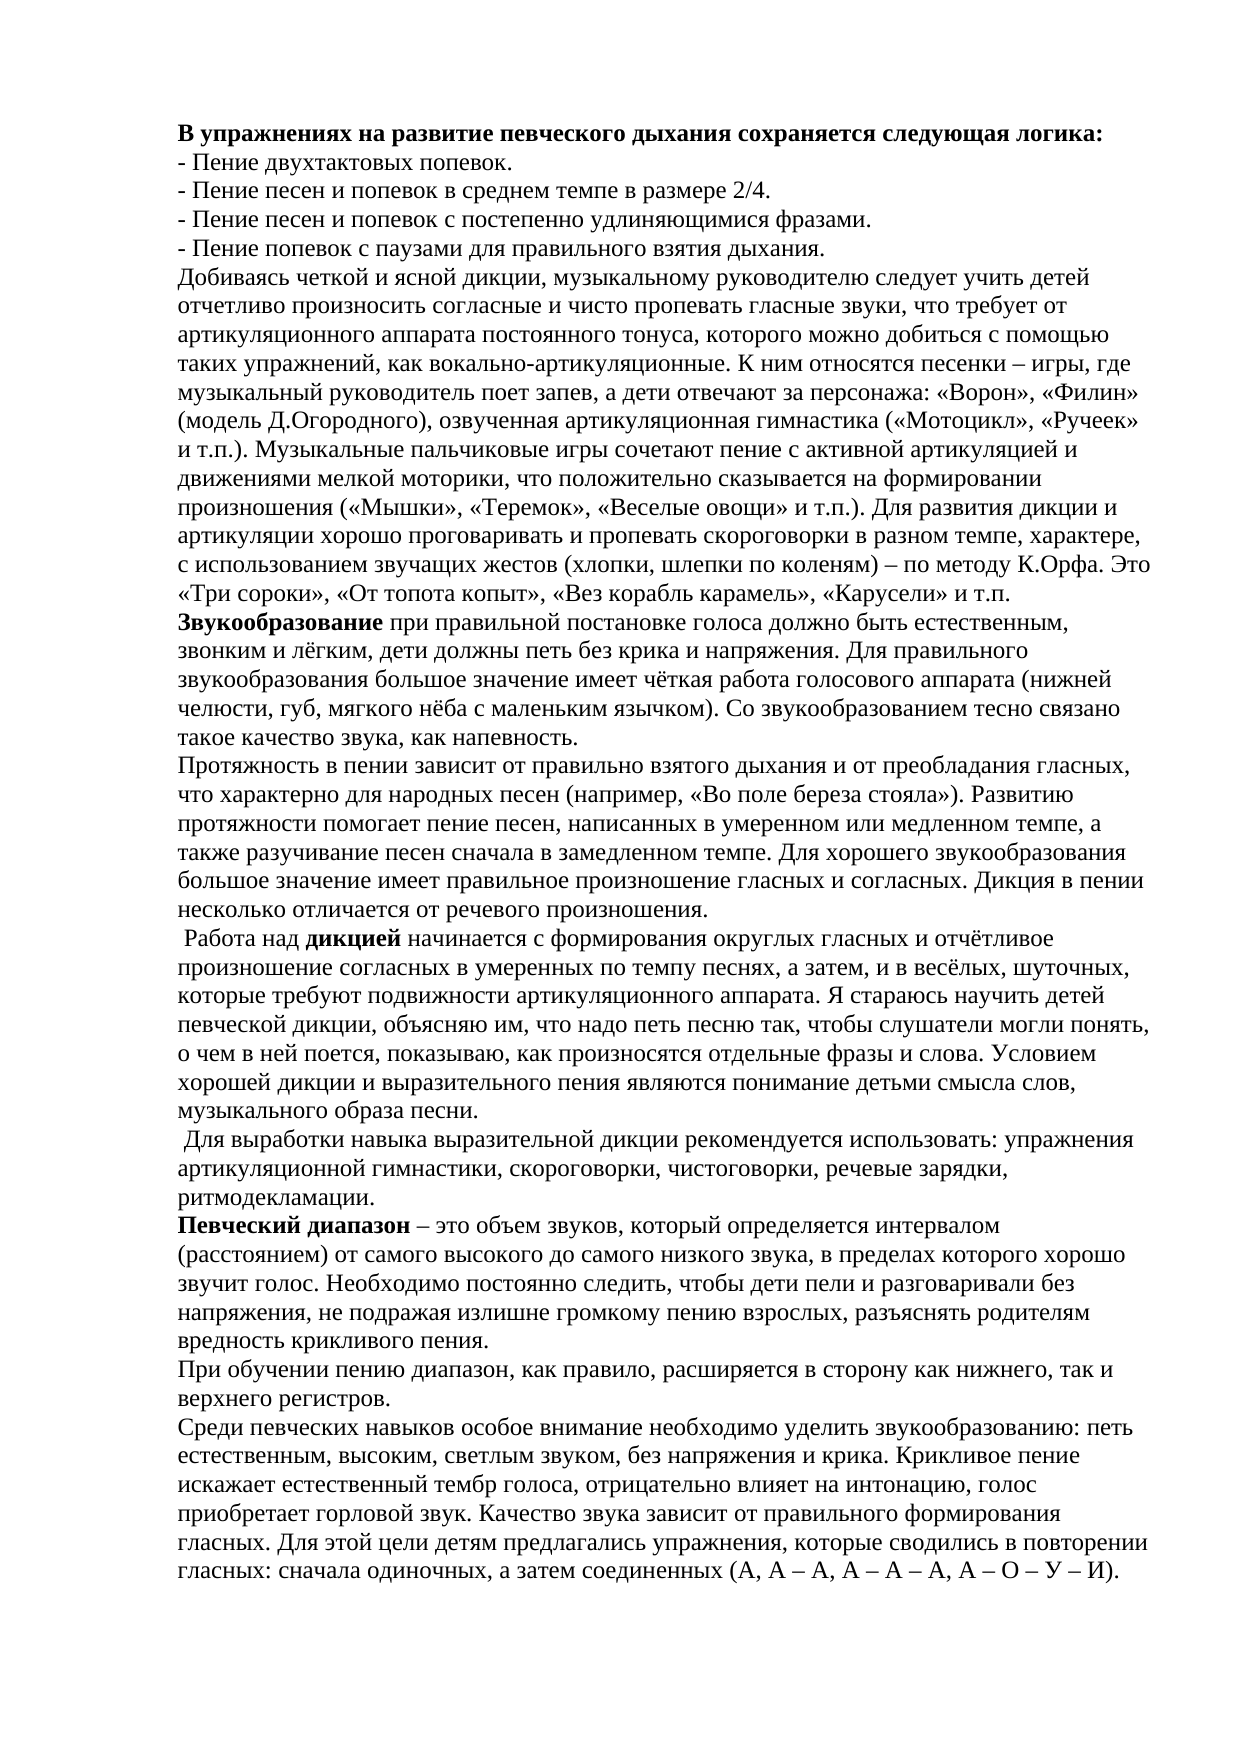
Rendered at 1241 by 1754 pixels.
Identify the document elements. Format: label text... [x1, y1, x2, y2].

text Протяжность в пении зависит от правильно взятого дыхания и от преобладания гласных, что характерно для народных песен (например, «Во поле береза стояла»). Развитию протяжности помогает пение песен, написанных в умеренном или медленном темпе, а также разучивание песен сначала в замедленном темпе. Для хорошего звукообразования большое значение имеет правильное произношение гласных и согласных. Дикция в пении несколько отличается от речевого произношения. [177, 751, 1152, 923]
text Звукообразование при правильной постановке голоса должно быть естественным, звонким и лёгким, дети должны петь без крика и напряжения. Для правильного звукообразования большое значение имеет чёткая работа голосового аппарата (нижней челюсти, губ, мягкого нёба с маленьким язычком). Со звукообразованием тесно связано такое качество звука, как напевность. [177, 607, 1152, 751]
text Работа над дикцией начинается с формирования округлых гласных и отчётливое произношение согласных в умеренных по темпу песнях, а затем, и в весёлых, шуточных, которые требуют подвижности артикуляционного аппарата. Я стараюсь научить детей певческой дикции, объясняю им, что надо петь песню так, чтобы слушатели могли понять, о чем в ней поется, показываю, как произносятся отдельные фразы и слова. Условием хорошей дикции и выразительного пения являются понимание детьми смысла слов, музыкального образа песни. [177, 923, 1152, 1124]
text Для выработки навыка выразительной дикции рекомендуется использовать: упражнения артикуляционной гимнастики, скороговорки, чистоговорки, речевые зарядки, ритмодекламации. [177, 1124, 1152, 1211]
text При обучении пению диапазон, как правило, расширяется в сторону как нижнего, так и верхнего регистров. Среди певческих навыков особое внимание необходимо уделить звукообразованию: петь естественным, высоким, светлым звуком, без напряжения и крика. Крикливое пение искажает естественный тембр голоса, отрицательно влияет на интонацию, голос приобретает горловой звук. Качество звука зависит от правильного формирования гласных. Для этой цели детям предлагались упражнения, которые сводились в повторении гласных: сначала одиночных, а затем соединенных (А, А – А, А – А – А, А – О – У – И). [177, 1354, 1152, 1584]
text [177, 118, 1152, 607]
text Певческий диапазон – это объем звуков, который определяется интервалом (расстоянием) от самого высокого до самого низкого звука, в пределах которого хорошо звучит голос. Необходимо постоянно следить, чтобы дети пели и разговаривали без напряжения, не подражая излишне громкому пению взрослых, разъяснять родителям вредность крикливого пения. [177, 1211, 1152, 1354]
